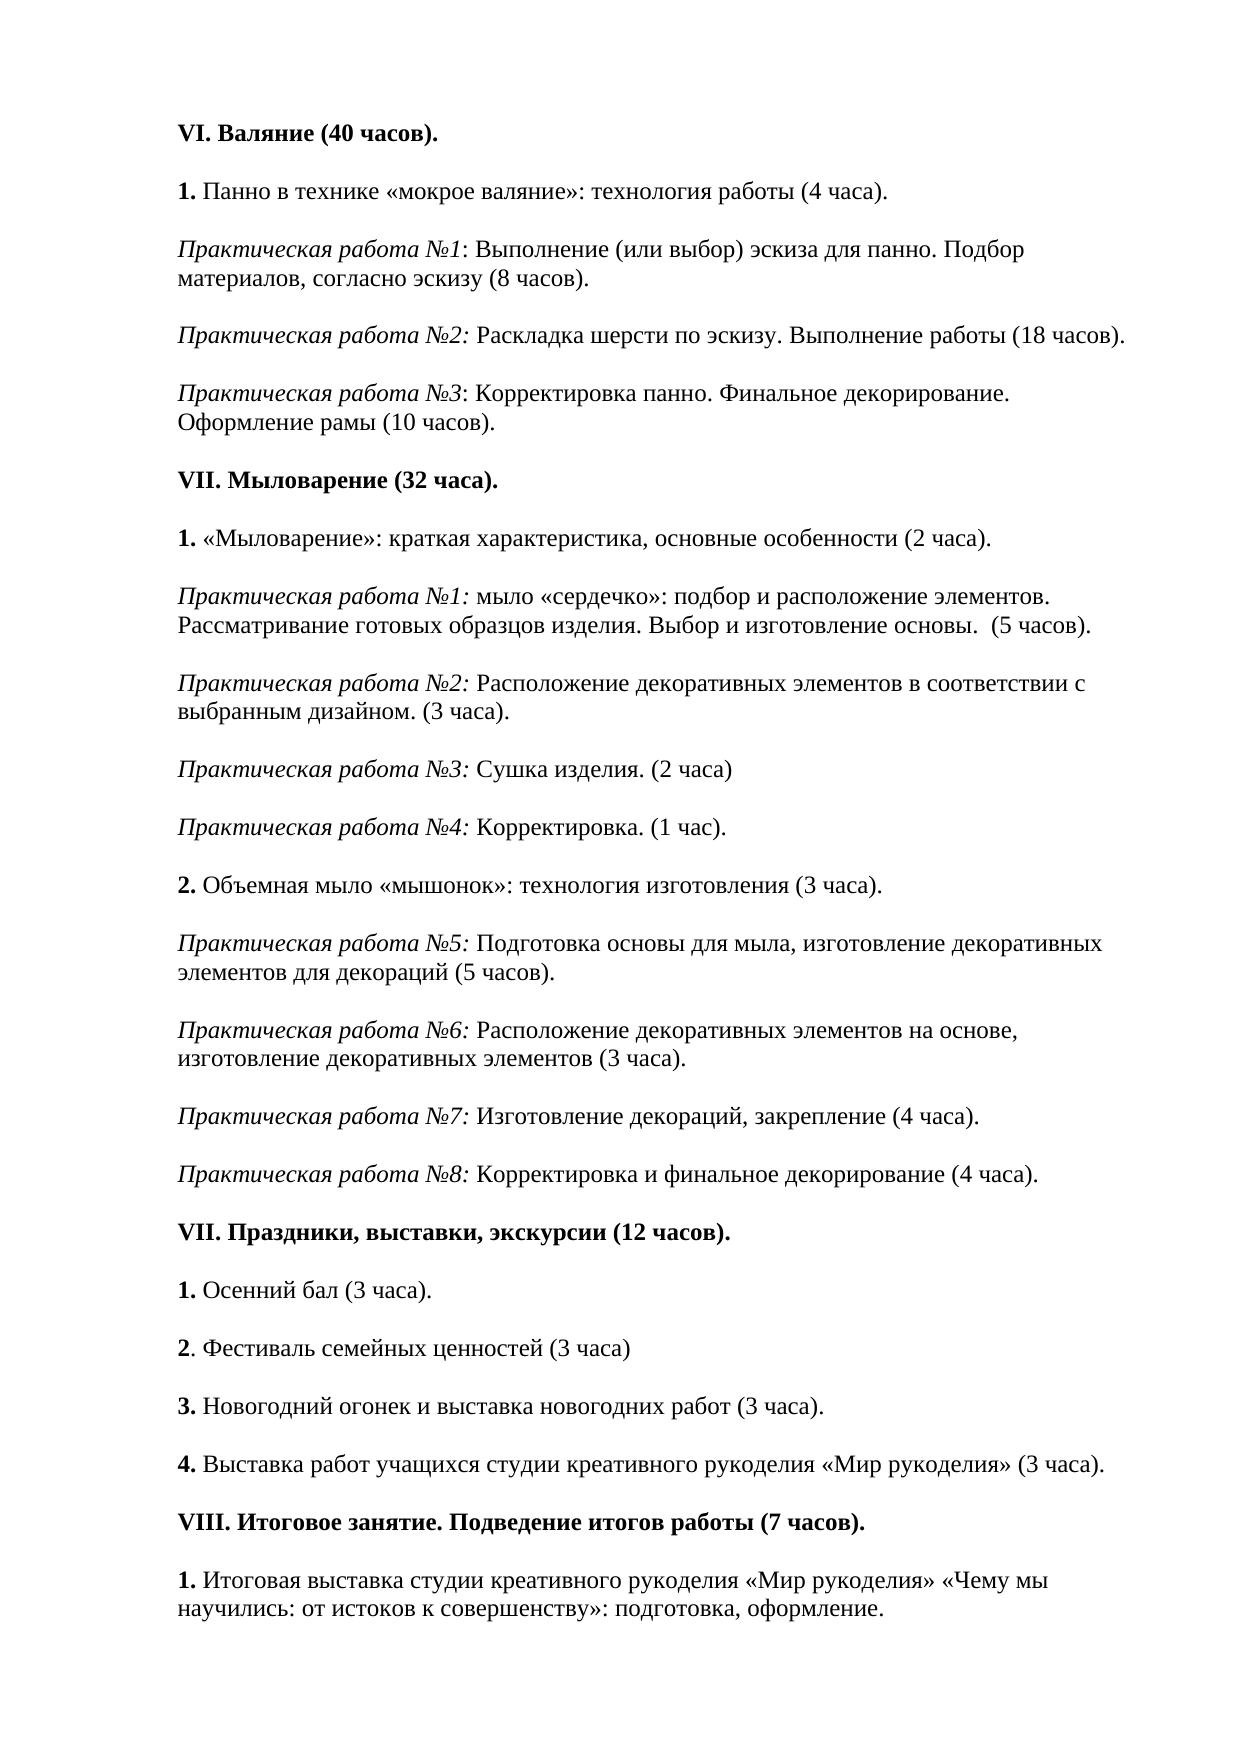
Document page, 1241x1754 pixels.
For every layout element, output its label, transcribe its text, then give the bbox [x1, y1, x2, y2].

text VII. Мыловарение (32 часа). [177, 465, 1152, 494]
text Практическая работа №6: Расположение декоративных элементов на основе, изготовление декоративных элементов (3 часа). [177, 1015, 1152, 1072]
text 1. «Мыловарение»: краткая характеристика, основные особенности (2 часа). [177, 523, 1152, 552]
text Практическая работа №1: мыло «сердечко»: подбор и расположение элементов. Рассматривание готовых образцов изделия. Выбор и изготовление основы. (5 часов). [177, 581, 1152, 638]
text 3. Новогодний огонек и выставка новогодних работ (3 часа). [177, 1391, 1152, 1420]
text 2. Объемная мыло «мышонок»: технология изготовления (3 часа). [177, 870, 1152, 899]
text 1. Итоговая выставка студии креативного рукоделия «Мир рукоделия» «Чему мы научились: от истоков к совершенству»: подготовка, оформление. [177, 1565, 1152, 1622]
text Практическая работа №5: Подготовка основы для мыла, изготовление декоративных элементов для декораций (5 часов). [177, 928, 1152, 986]
text 1. Панно в технике «мокрое валяние»: технология работы (4 часа). [177, 176, 1152, 205]
text VIII. Итоговое занятие. Подведение итогов работы (7 часов). [177, 1507, 1152, 1536]
text Практическая работа №8: Корректировка и финальное декорирование (4 часа). [177, 1159, 1152, 1188]
text Практическая работа №3: Корректировка панно. Финальное декорирование. Оформление рамы (10 часов). [177, 378, 1152, 436]
text Практическая работа №1: Выполнение (или выбор) эскиза для панно. Подбор материалов, согласно эскизу (8 часов). [177, 234, 1152, 291]
text VII. Праздники, выставки, экскурсии (12 часов). [177, 1217, 1152, 1246]
text 2. Фестиваль семейных ценностей (3 часа) [177, 1333, 1152, 1362]
text Практическая работа №2: Расположение декоративных элементов в соответствии с выбранным дизайном. (3 часа). [177, 668, 1152, 725]
text 4. Выставка работ учащихся студии креативного рукоделия «Мир рукоделия» (3 часа). [177, 1449, 1152, 1478]
text Практическая работа №4: Корректировка. (1 час). [177, 812, 1152, 841]
text Практическая работа №3: Сушка изделия. (2 часа) [177, 754, 1152, 783]
text Практическая работа №2: Раскладка шерсти по эскизу. Выполнение работы (18 часов). [177, 321, 1152, 349]
text Практическая работа №7: Изготовление декораций, закрепление (4 часа). [177, 1101, 1152, 1130]
text VI. Валяние (40 часов). [177, 118, 1152, 147]
text 1. Осенний бал (3 часа). [177, 1275, 1152, 1304]
